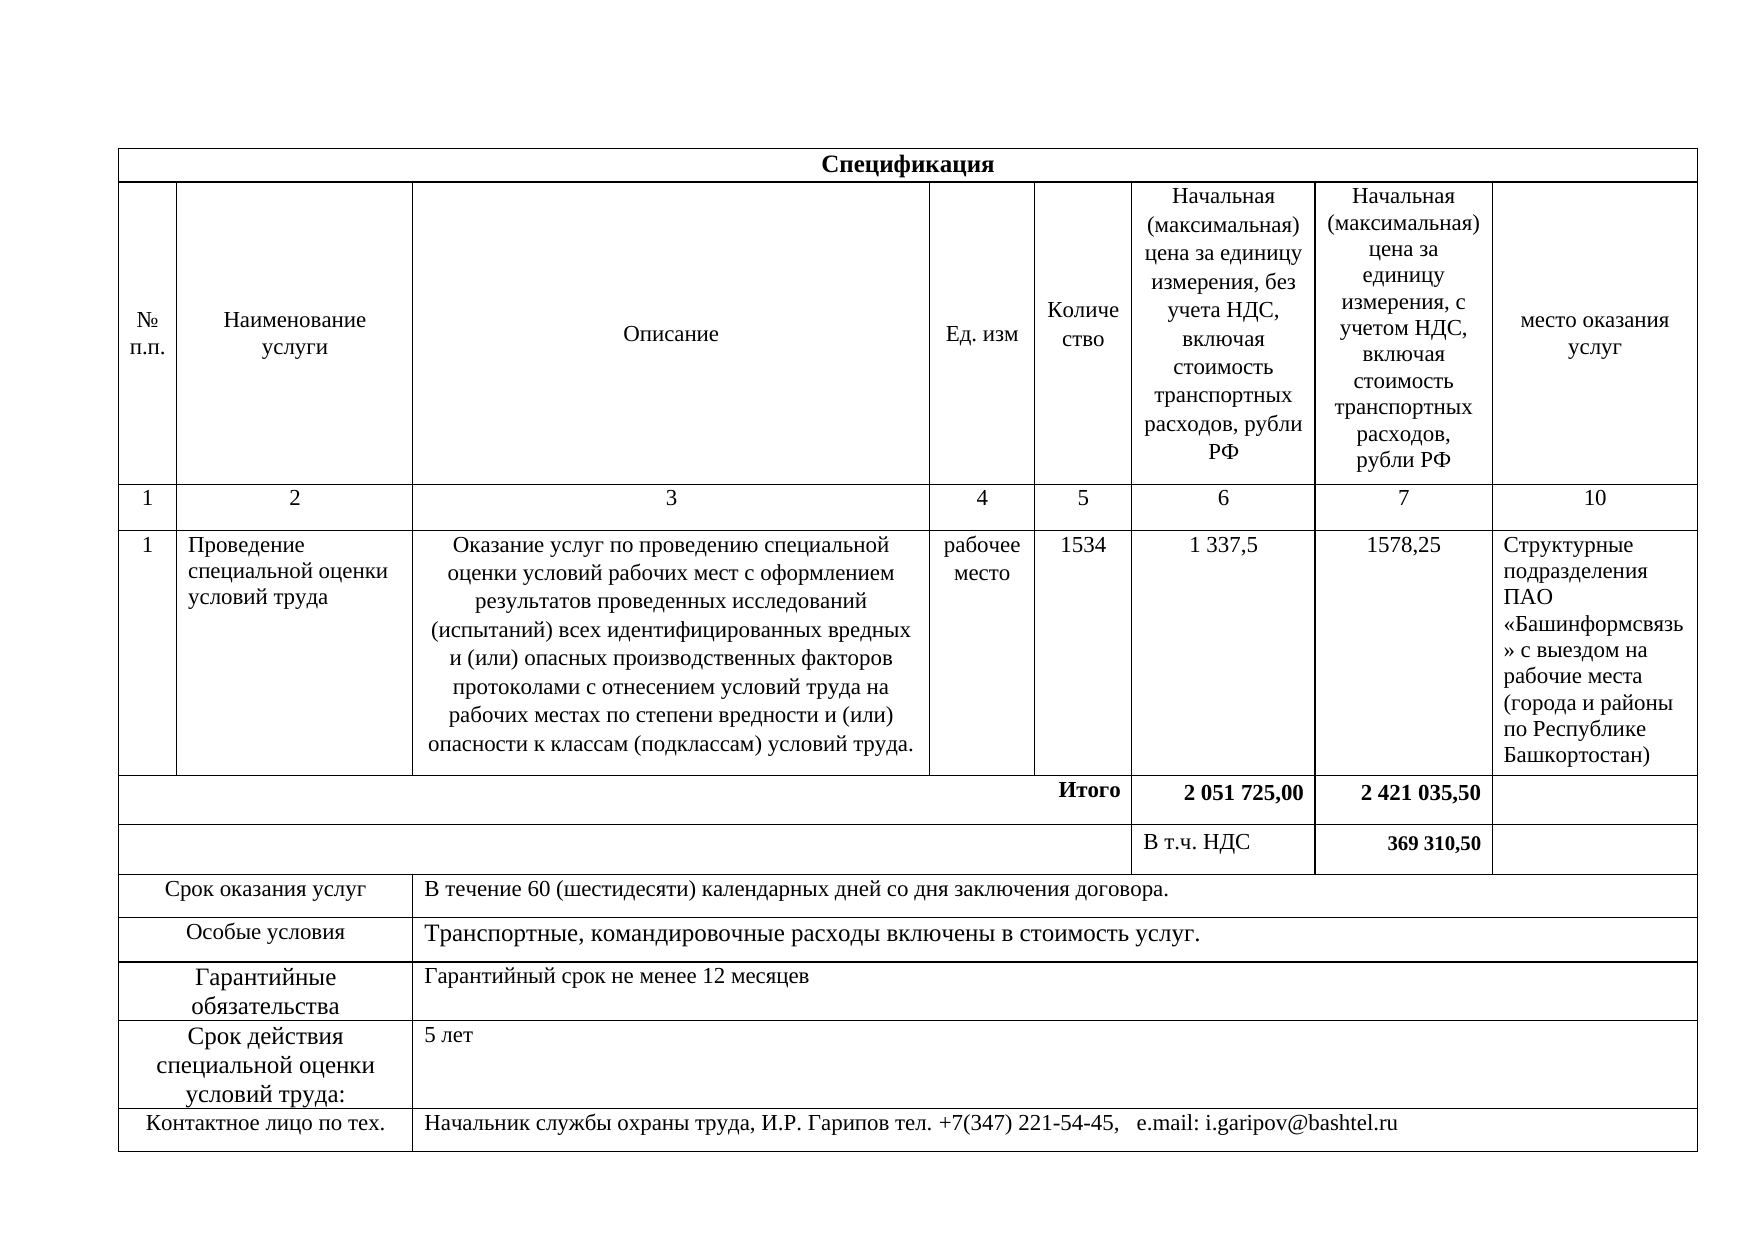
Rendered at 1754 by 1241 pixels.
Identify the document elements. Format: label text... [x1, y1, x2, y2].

table_cell рабочее место [930, 531, 1034, 775]
table_cell В течение 60 (шестидесяти) календарных дней со дня заключения договора. [413, 875, 1697, 917]
table_cell 10 [1493, 485, 1697, 529]
table_cell Начальная (максимальная) цена за единицу измерения, с учетом НДС, включая стоимость транспортных расходов, рубли РФ [1316, 183, 1492, 483]
table_cell Проведение специальной оценки условий труда [177, 531, 412, 775]
table_cell место оказания услуг [1493, 183, 1697, 483]
table_cell 1578,25 [1316, 531, 1492, 775]
table_cell [1493, 776, 1697, 824]
table_cell Срок оказания услуг [119, 875, 412, 917]
table_cell Наименование услуги [177, 183, 412, 483]
table_cell Особые условия [119, 918, 412, 961]
table_cell 6 [1132, 485, 1314, 529]
table_cell Гарантийные обязательства [119, 963, 412, 1020]
table_cell Гарантийный срок не менее 12 месяцев [413, 963, 1697, 1020]
table_cell 369 310,50 [1316, 825, 1492, 873]
table_cell Транспортные, командировочные расходы включены в стоимость услуг. [413, 918, 1697, 961]
table_cell 1 337,5 [1132, 531, 1314, 775]
table_cell [119, 825, 1131, 873]
table_cell 5 [1035, 485, 1131, 529]
table_cell 1 [119, 485, 176, 529]
table_cell Оказание услуг по проведению специальной оценки условий рабочих мест с оформлением результатов проведенных исследований (испытаний) всех идентифицированных вредных и (или) опасных производственных факторов протоколами с отнесением условий труда на рабочих местах по степени вредности и (или) опасности к классам (подклассам) условий труда. [413, 531, 929, 775]
table_cell Количество [1035, 183, 1131, 483]
table_cell В т.ч. НДС [1132, 825, 1314, 873]
table_cell 2 051 725,00 [1132, 776, 1314, 824]
table_cell 4 [930, 485, 1034, 529]
table_cell 3 [413, 485, 929, 529]
table_cell Структурные подразделения ПАО «Башинформсвязь» с выездом на рабочие места (города и районы по Республике Башкортостан) [1493, 531, 1697, 775]
table_cell 2 421 035,50 [1316, 776, 1492, 824]
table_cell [413, 1109, 1697, 1151]
table_cell Описание [413, 183, 929, 483]
table_cell [1493, 825, 1697, 873]
table_cell 7 [1316, 485, 1492, 529]
table_cell 5 лет [413, 1021, 1697, 1107]
table_cell 1534 [1035, 531, 1131, 775]
table_cell Начальная (максимальная) цена за единицу измерения, без учета НДС, включая стоимость транспортных расходов, рубли РФ [1132, 183, 1314, 483]
table_cell Итого [119, 776, 1131, 824]
table_cell 1 [119, 531, 176, 775]
table_cell Срок действия специальной оценки условий труда: [119, 1021, 412, 1107]
table_cell Eд. изм [930, 183, 1034, 483]
table_cell № п.п. [119, 183, 176, 483]
table_header Спецификация [119, 149, 1697, 181]
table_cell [119, 1109, 412, 1151]
table_cell 2 [177, 485, 412, 529]
